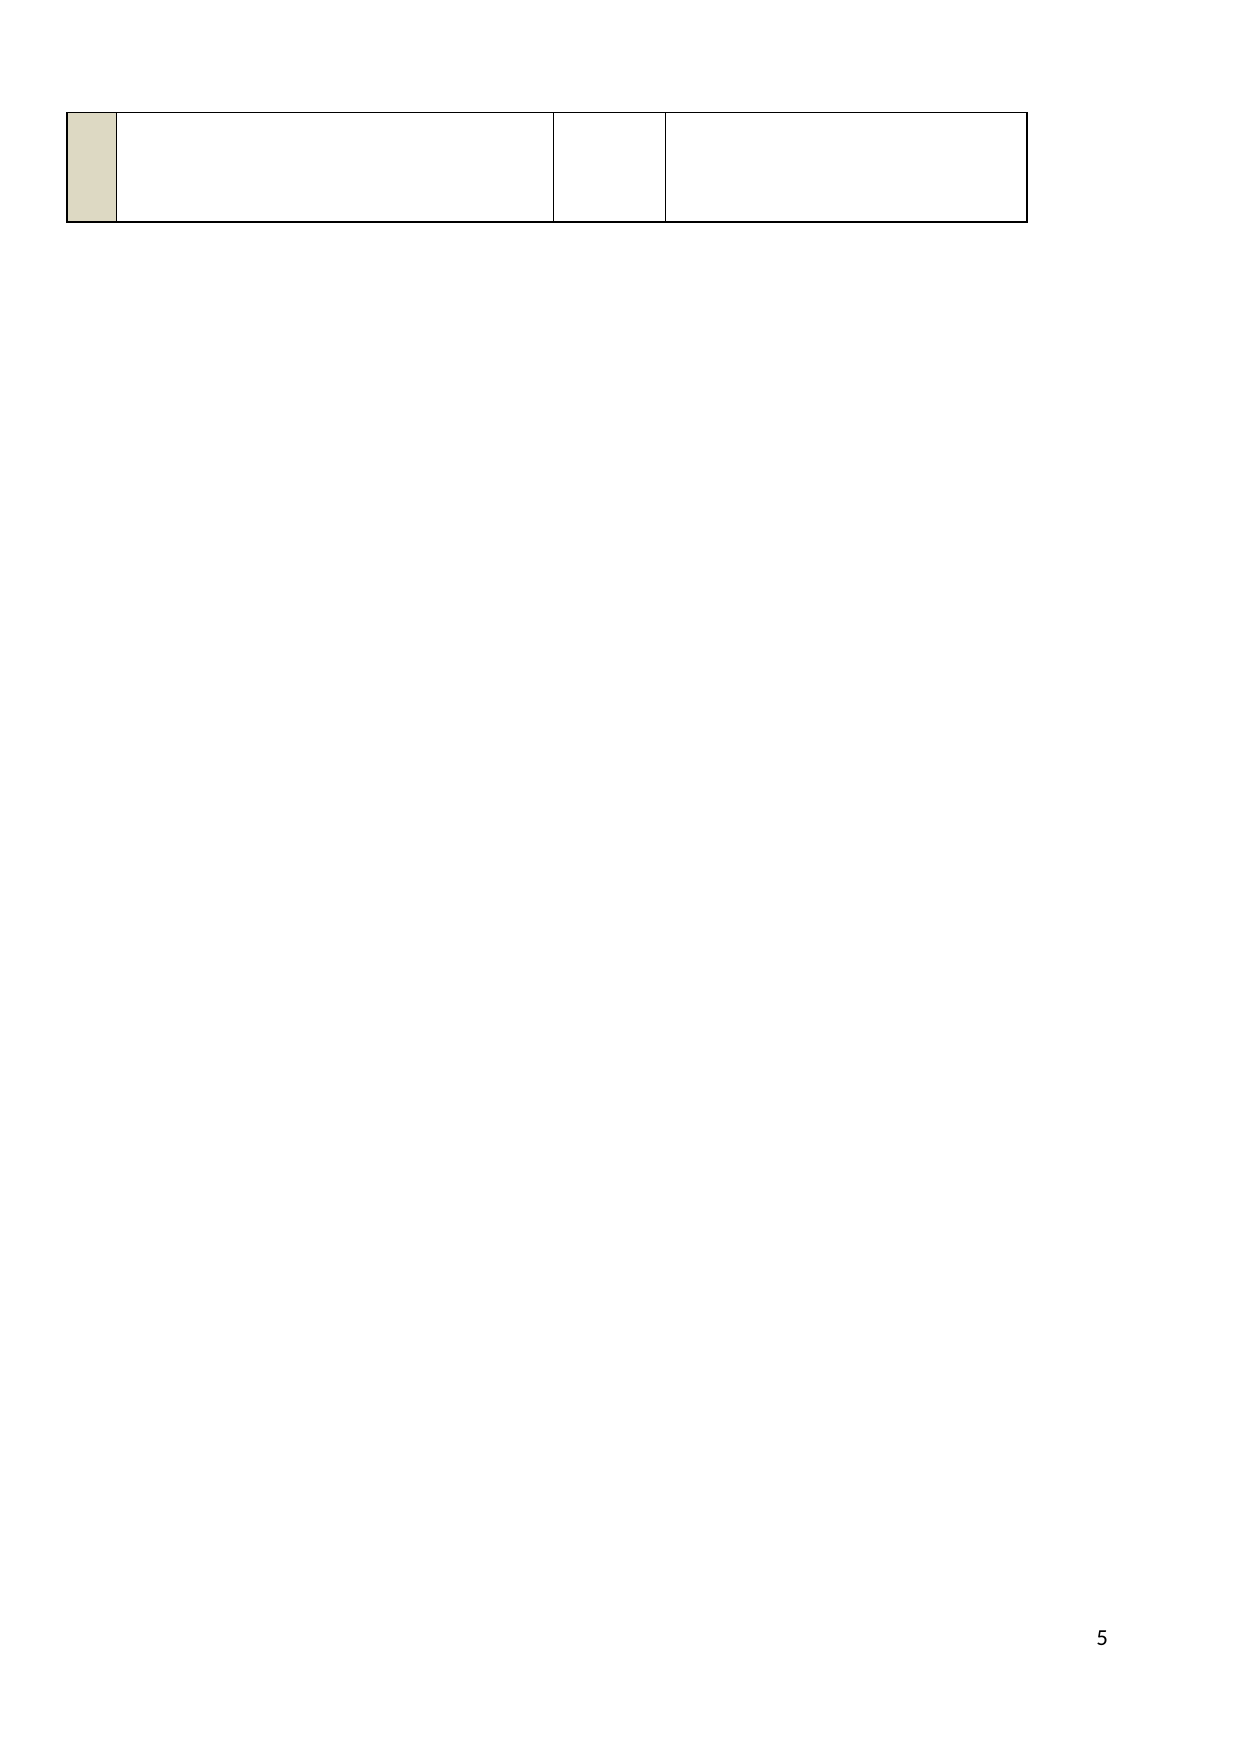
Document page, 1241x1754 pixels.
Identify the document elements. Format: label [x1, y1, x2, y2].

table_cell [666, 113, 1026, 221]
table_cell [117, 113, 553, 221]
table_cell [554, 113, 665, 221]
table_cell [68, 113, 116, 221]
